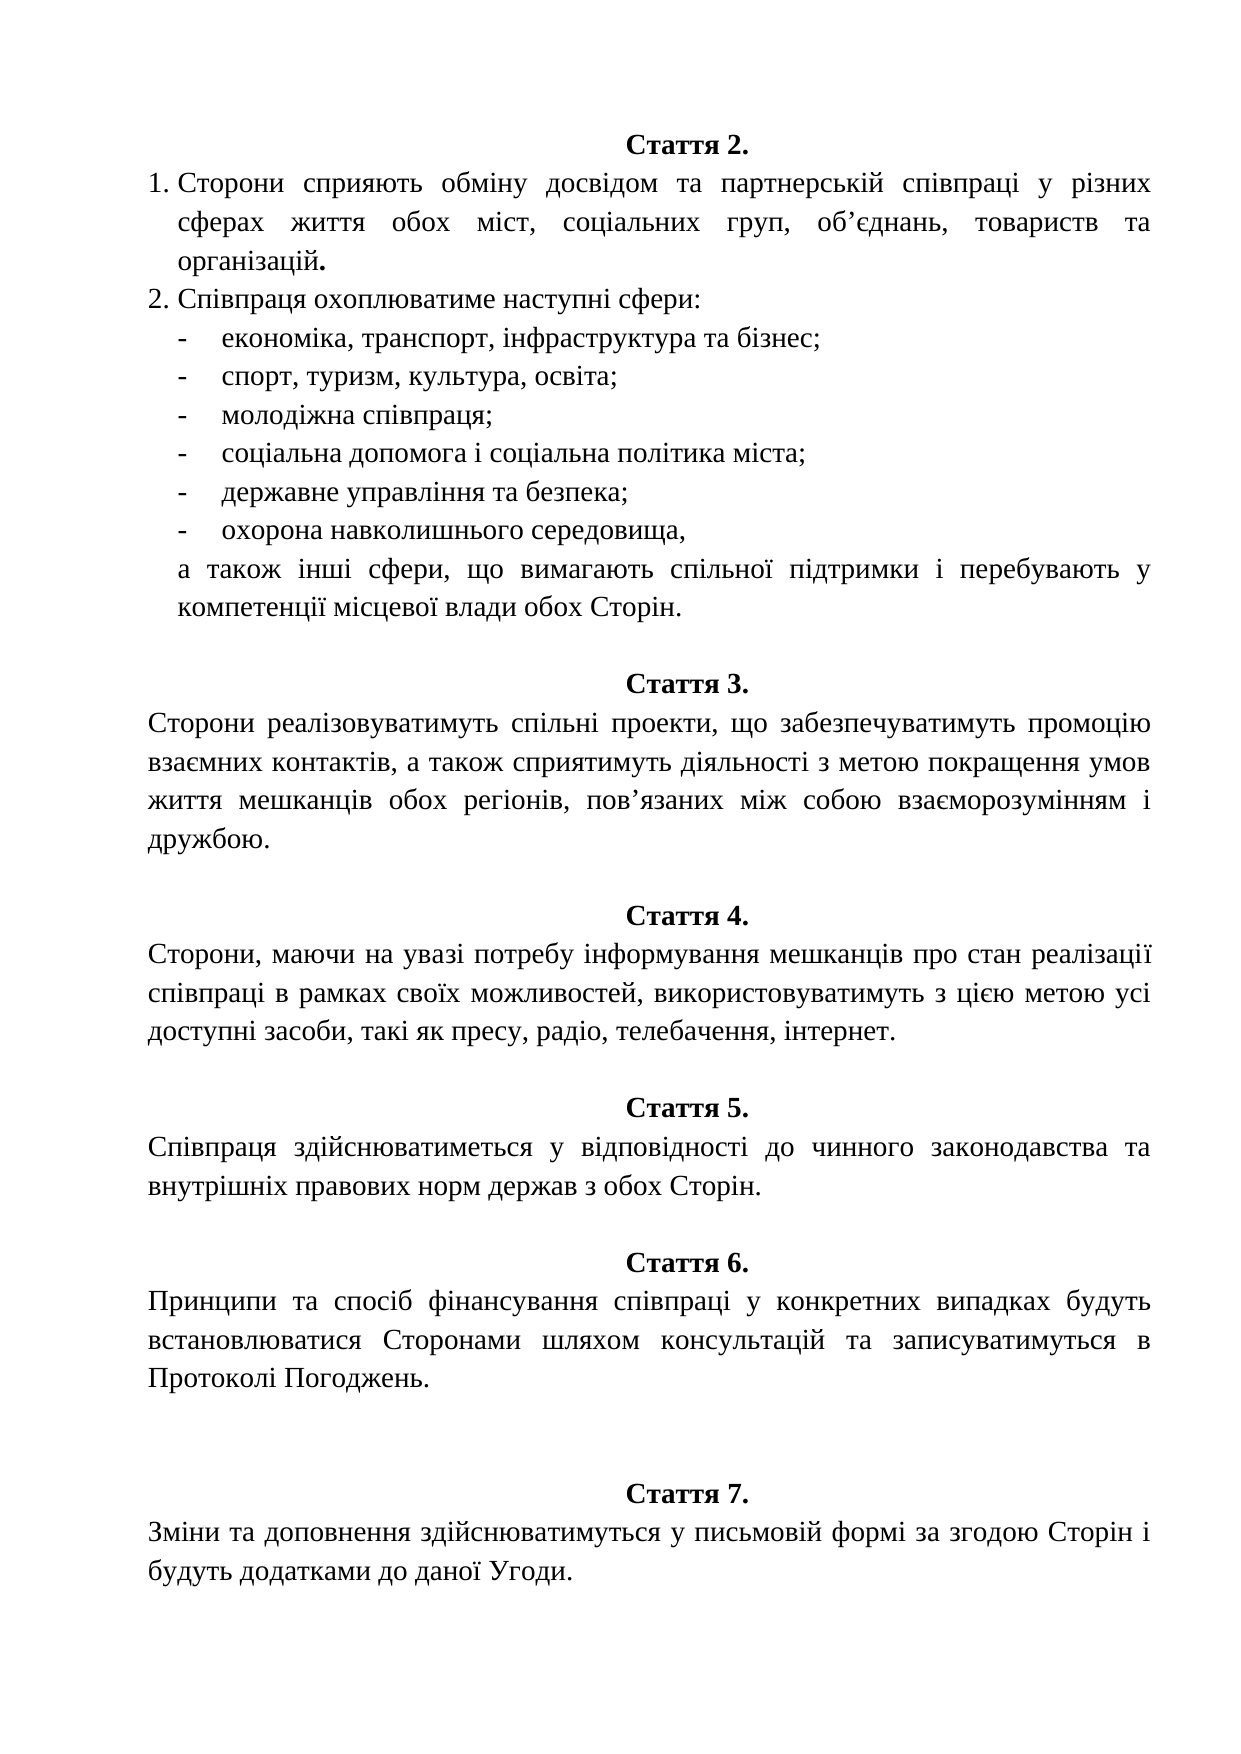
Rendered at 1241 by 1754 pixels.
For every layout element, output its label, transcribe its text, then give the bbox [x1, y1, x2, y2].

list економіка, транспорт, інфраструктура та бізнес; [177, 320, 1152, 353]
list Стаття 6. [223, 1245, 1152, 1278]
list Сторони, маючи на увазі потребу інформування мешканців про стан реалізації співпраці в рамках своїх можливостей, використовуватимуть з цією метою усі доступні засоби, такі як пресу, радіо, телебачення, інтернет. [148, 936, 1152, 1047]
list Співпраця охоплюватиме наступні сфери: [148, 281, 1152, 315]
list Стаття 4. [223, 898, 1152, 931]
list Сторони реалізовуватимуть спільні проекти, що забезпечуватимуть промоцію взаємних контактів, а також сприятимуть діяльності з метою покращення умов життя мешканців обох регіонів, пов’язаних між собою взаєморозумінням і дружбою. [148, 705, 1152, 854]
list Стаття 2. [223, 127, 1152, 161]
list Сторони сприяють обміну досвідом та партнерській співпраці у різних сферах життя обох міст, соціальних груп, об’єднань, товариств та організацій. [148, 166, 1152, 276]
list Співпраця здійснюватиметься у відповідності до чинного законодавства та внутрішніх правових норм держав з обох Сторін. [148, 1129, 1152, 1201]
list соціальна допомога і соціальна політика міста; [177, 435, 1152, 469]
list Зміни та доповнення здійснюватимуться у письмовій формі за згодою Сторін і будуть додатками до даної Угоди. [148, 1514, 1152, 1587]
list молодіжна співпраця; [177, 397, 1152, 430]
list Стаття 3. [223, 667, 1152, 700]
list Стаття 5. [223, 1091, 1152, 1124]
list охорона навколишнього середовища, [177, 512, 1152, 546]
list державне управління та безпека; [177, 474, 1152, 507]
list Стаття 7. [223, 1476, 1152, 1509]
list а також інші сфери, що вимагають спільної підтримки і перебувають у компетенції місцевої влади обох Сторін. [177, 551, 1152, 623]
list Принципи та спосіб фінансування співпраці у конкретних випадках будуть встановлюватися Сторонами шляхом консультацій та записуватимуться в Протоколі Погоджень. [148, 1283, 1152, 1394]
list спорт, туризм, культура, освіта; [177, 358, 1152, 392]
